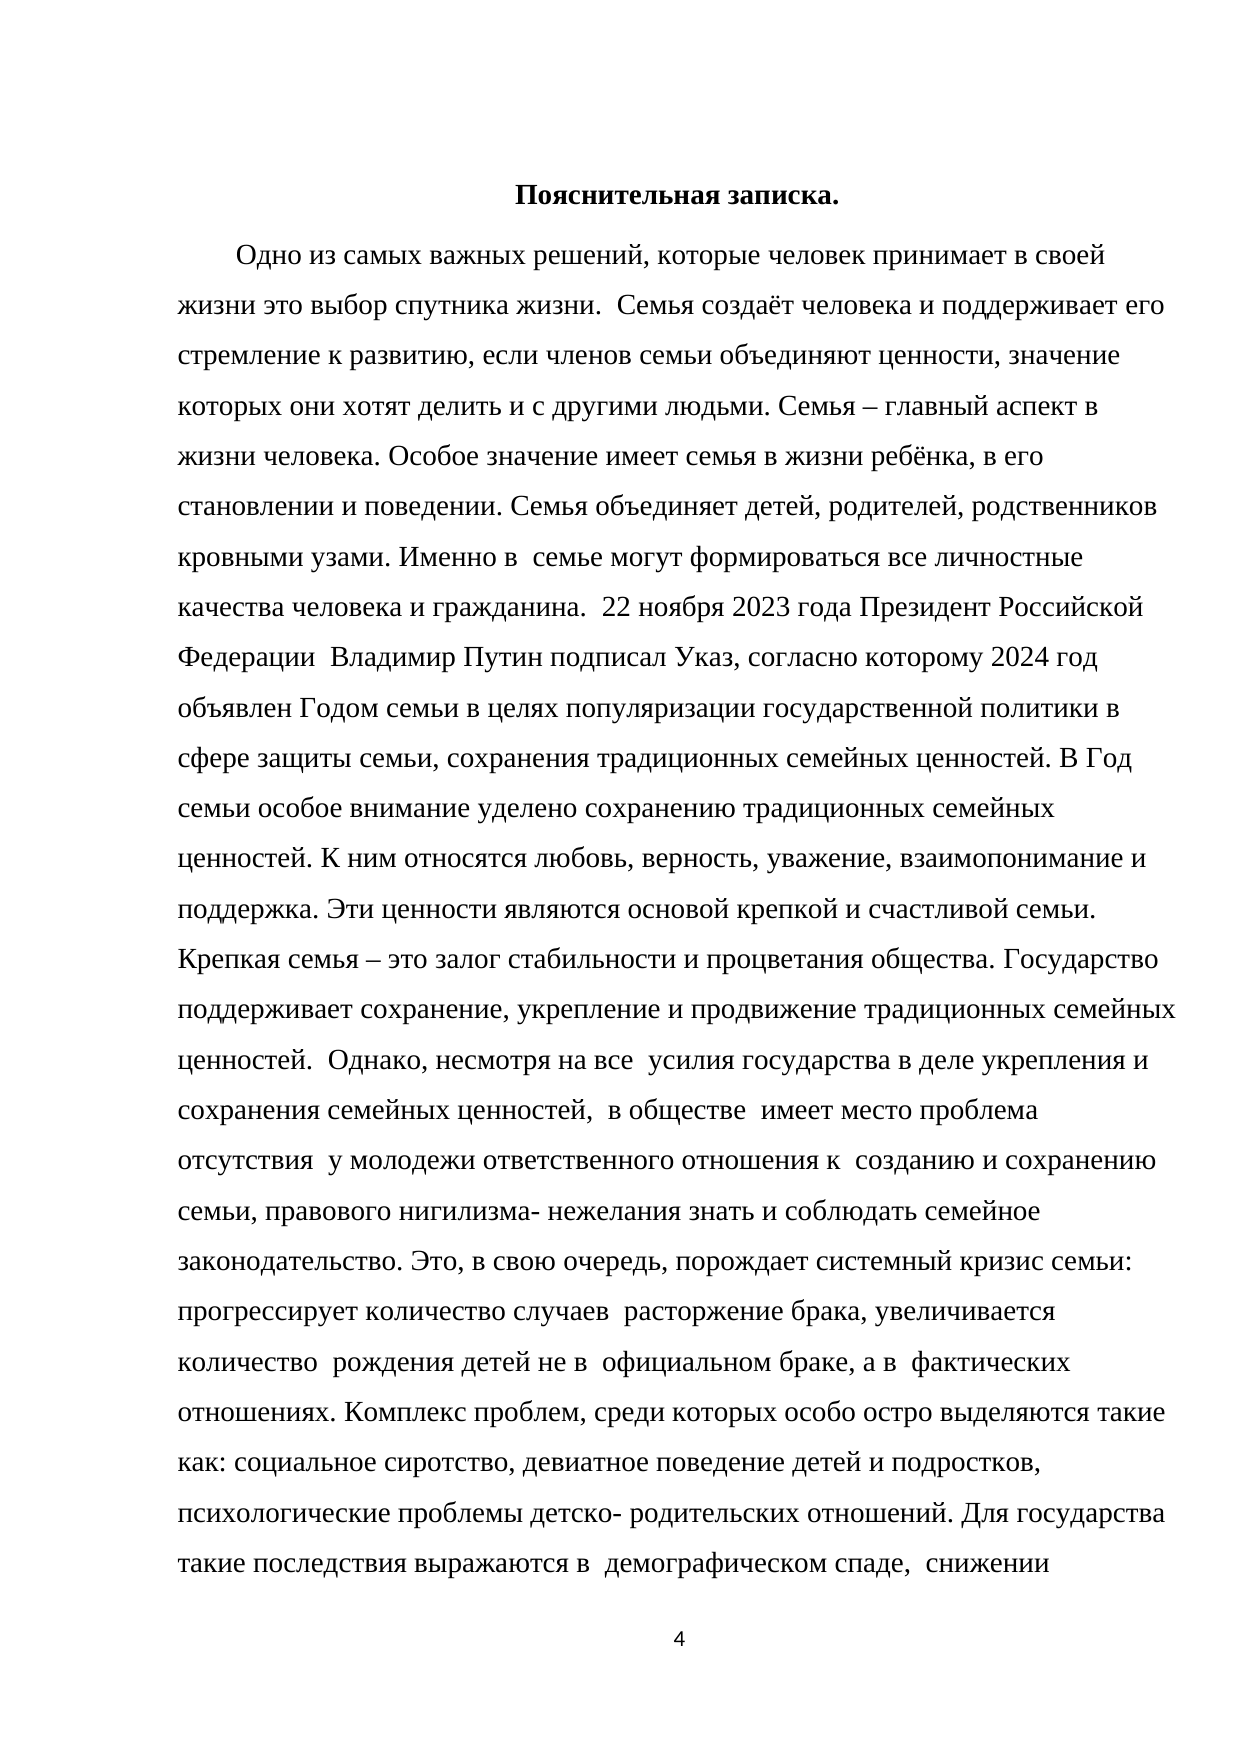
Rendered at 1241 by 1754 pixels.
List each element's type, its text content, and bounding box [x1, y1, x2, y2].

text Пояснительная записка. [177, 177, 1177, 211]
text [177, 237, 1181, 1578]
